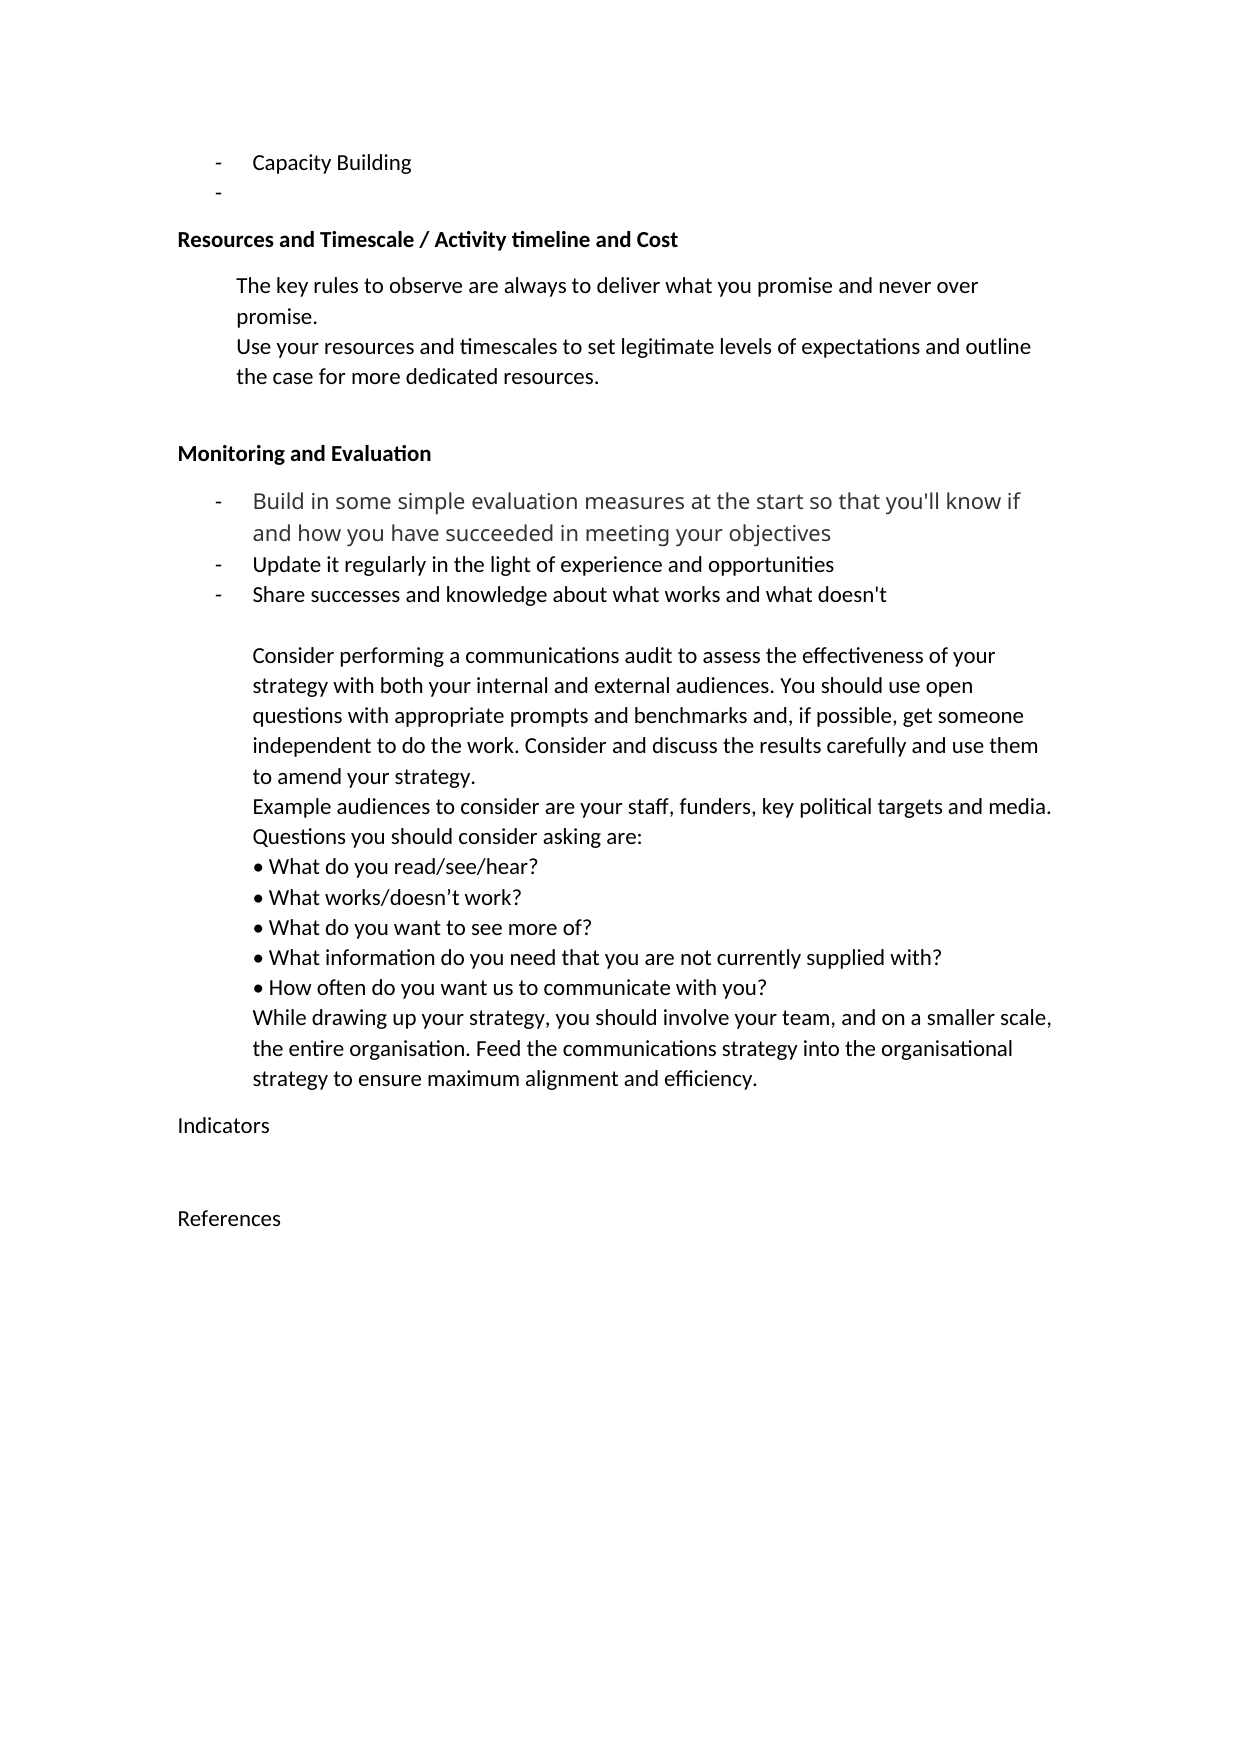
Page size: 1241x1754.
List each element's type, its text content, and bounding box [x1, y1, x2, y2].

list • What do you want to see more of? [252, 913, 1063, 941]
list Example audiences to consider are your staff, funders, key political targets and media. [252, 792, 1063, 820]
list • What information do you need that you are not currently supplied with? [252, 943, 1063, 971]
list Capacity Building [215, 148, 1063, 176]
list • What works/doesn’t work? [252, 883, 1063, 911]
list Share successes and knowledge about what works and what doesn't [215, 581, 1063, 608]
list Consider performing a communications audit to assess the effectiveness of your strategy with both your internal and external audiences. You should use open questions with appropriate prompts and benchmarks and, if possible, get someone independent to do the work. Consider and discuss the results carefully and use them to amend your strategy. [252, 641, 1063, 790]
list • What do you read/see/hear? [252, 852, 1063, 880]
text Use your resources and timescales to set legitimate levels of expectations and outline the case for more dedicated resources. [236, 332, 1063, 390]
text Indicators [177, 1111, 1063, 1139]
list Build in some simple evaluation measures at the start so that you'll know if and how you have succeeded in meeting your objectives [215, 486, 1063, 548]
text Resources and Timescale / Activity timeline and Cost [177, 225, 1063, 253]
list • How often do you want us to communicate with you? [252, 973, 1063, 1001]
list Update it regularly in the light of experience and opportunities [215, 550, 1063, 578]
text The key rules to observe are always to deliver what you promise and never over promise. [236, 272, 1063, 330]
list Questions you should consider asking are: [252, 822, 1063, 850]
list While drawing up your strategy, you should involve your team, and on a smaller scale, the entire organisation. Feed the communications strategy into the organisational strategy to ensure maximum alignment and efficiency. [252, 1003, 1063, 1092]
text Monitoring and Evaluation [177, 439, 1063, 467]
text References [177, 1204, 1063, 1232]
